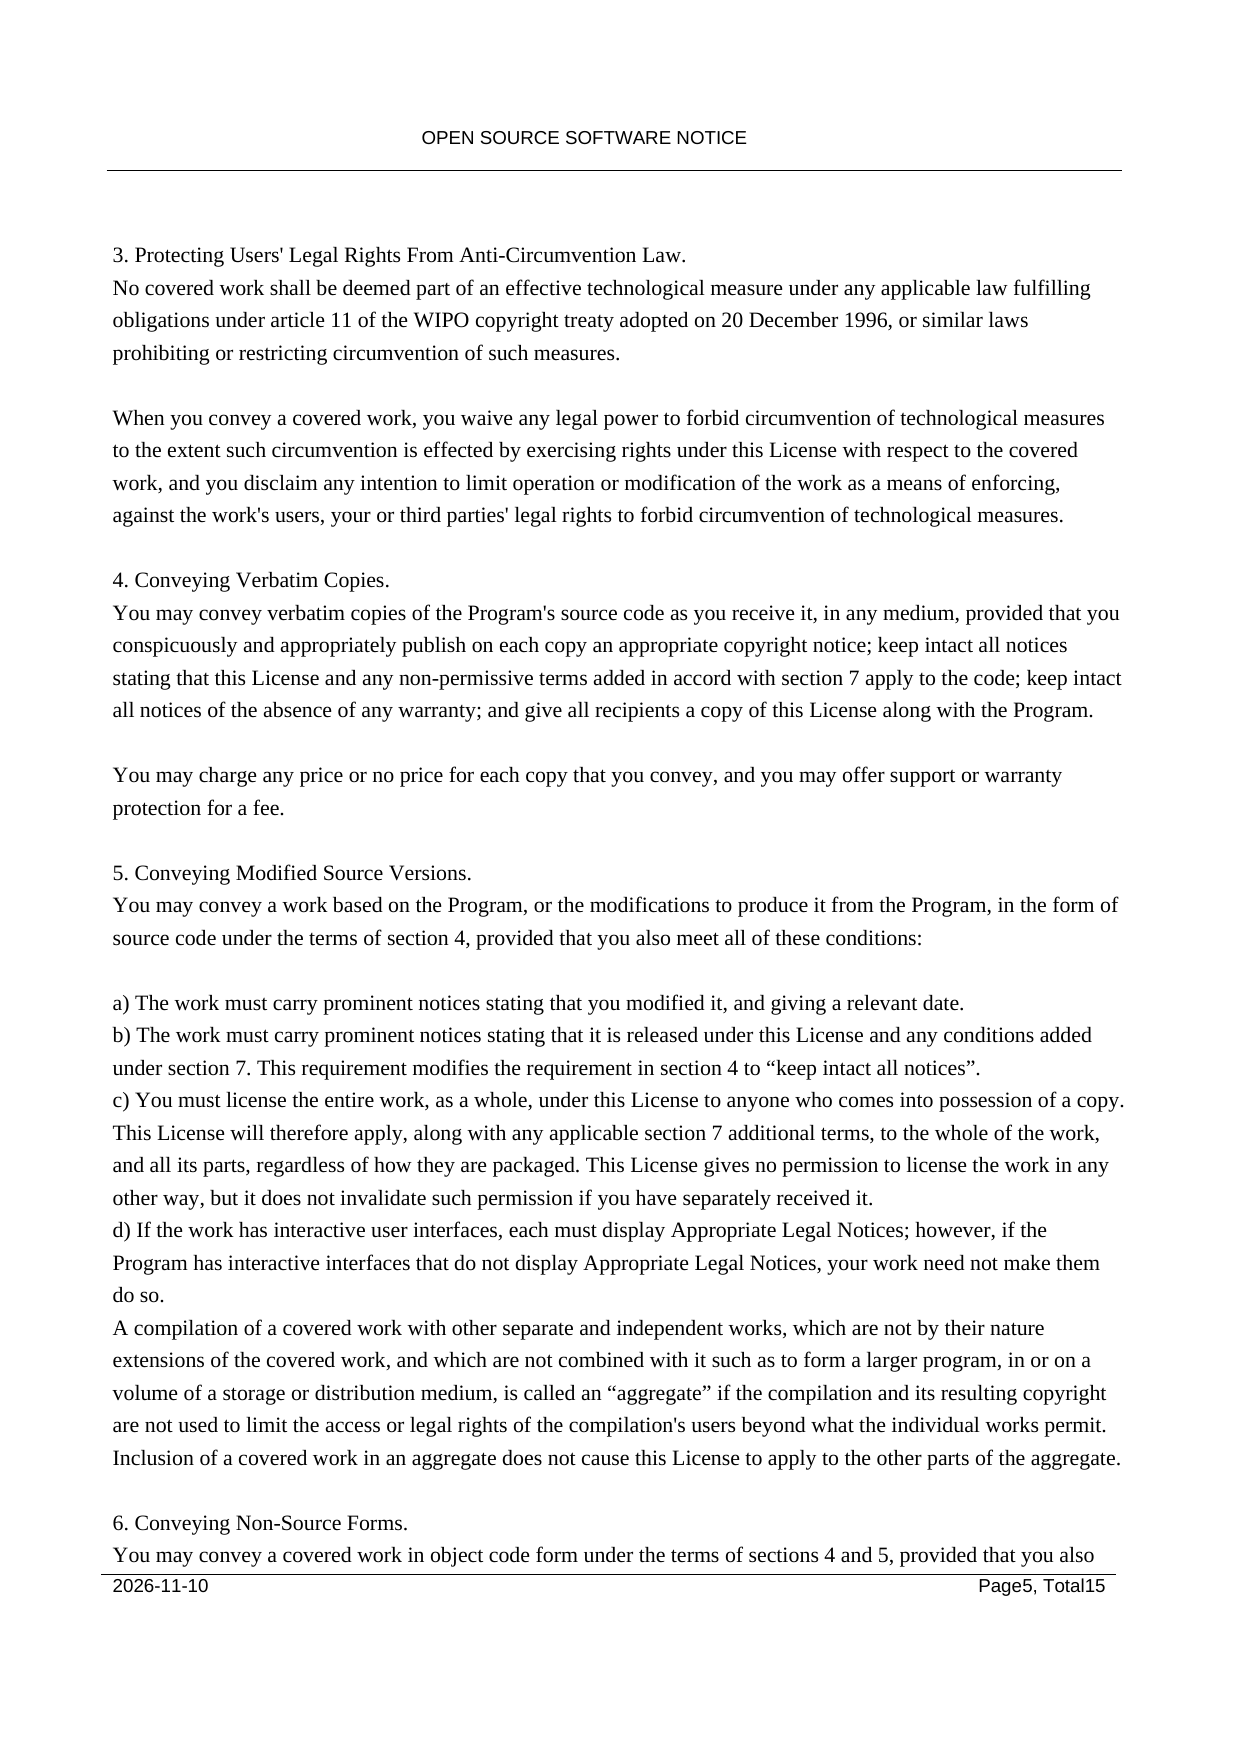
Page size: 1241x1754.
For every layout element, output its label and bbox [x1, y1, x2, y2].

text [112, 206, 1128, 1571]
